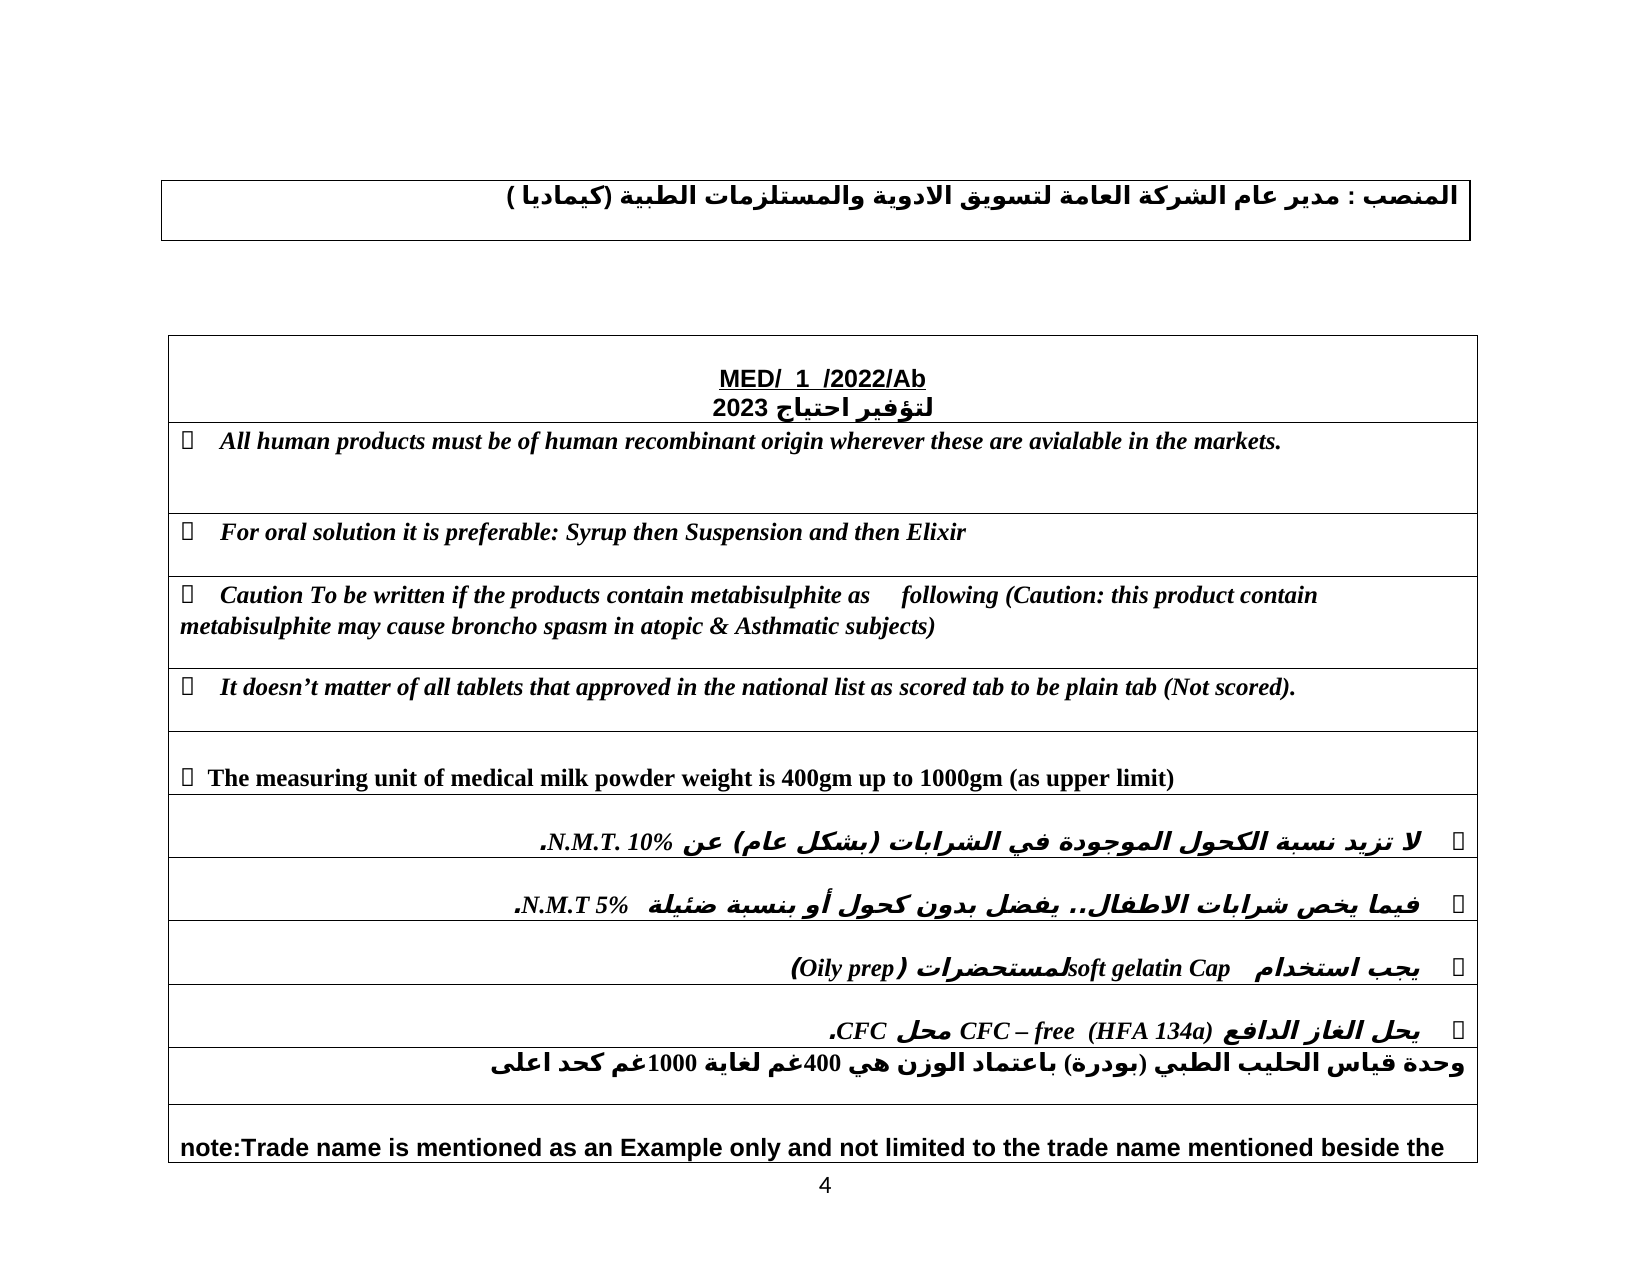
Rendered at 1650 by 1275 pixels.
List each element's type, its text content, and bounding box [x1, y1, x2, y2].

table_cell  يجب استخدام soft gelatin Capلمستحضرات (Oily prep) [169, 921, 1477, 983]
table_cell  يحل الغاز الدافع CFC – free (HFA 134a) محل CFC. [169, 985, 1477, 1047]
table_cell  Caution To be written if the products contain metabisulphite as following (Caution: this product contain metabisulphite may cause broncho spasm in atopic & Asthmatic subjects) [169, 577, 1477, 668]
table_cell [169, 1105, 1477, 1162]
table_cell وحدة قياس الحليب الطبي (بودرة) باعتماد الوزن هي 400غم لغاية 1000غم كحد اعلى [169, 1048, 1477, 1104]
table_cell  فيما يخص شرابات الاطفال.. يفضل بدون كحول أو بنسبة ضئيلة N.M.T 5%. [169, 858, 1477, 920]
table_header MED/ 1 /2022/Ab لتؤفير احتياج 2023 [169, 336, 1477, 422]
table_cell  All human products must be of human recombinant origin wherever these are avialable in the markets. [169, 423, 1477, 513]
table_cell  It doesn’t matter of all tablets that approved in the national list as scored tab to be plain tab (Not scored). [169, 669, 1477, 731]
table_cell المنصب : مدير عام الشركة العامة لتسويق الادوية والمستلزمات الطبية (كيماديا ) [162, 181, 1469, 240]
table_cell  For oral solution it is preferable: Syrup then Suspension and then Elixir [169, 514, 1477, 576]
table_cell  The measuring unit of medical milk powder weight is 400gm up to 1000gm (as upper limit) [169, 732, 1477, 794]
table_cell  لا تزيد نسبة الكحول الموجودة في الشرابات (بشكل عام) عن N.M.T. 10%. [169, 795, 1477, 857]
